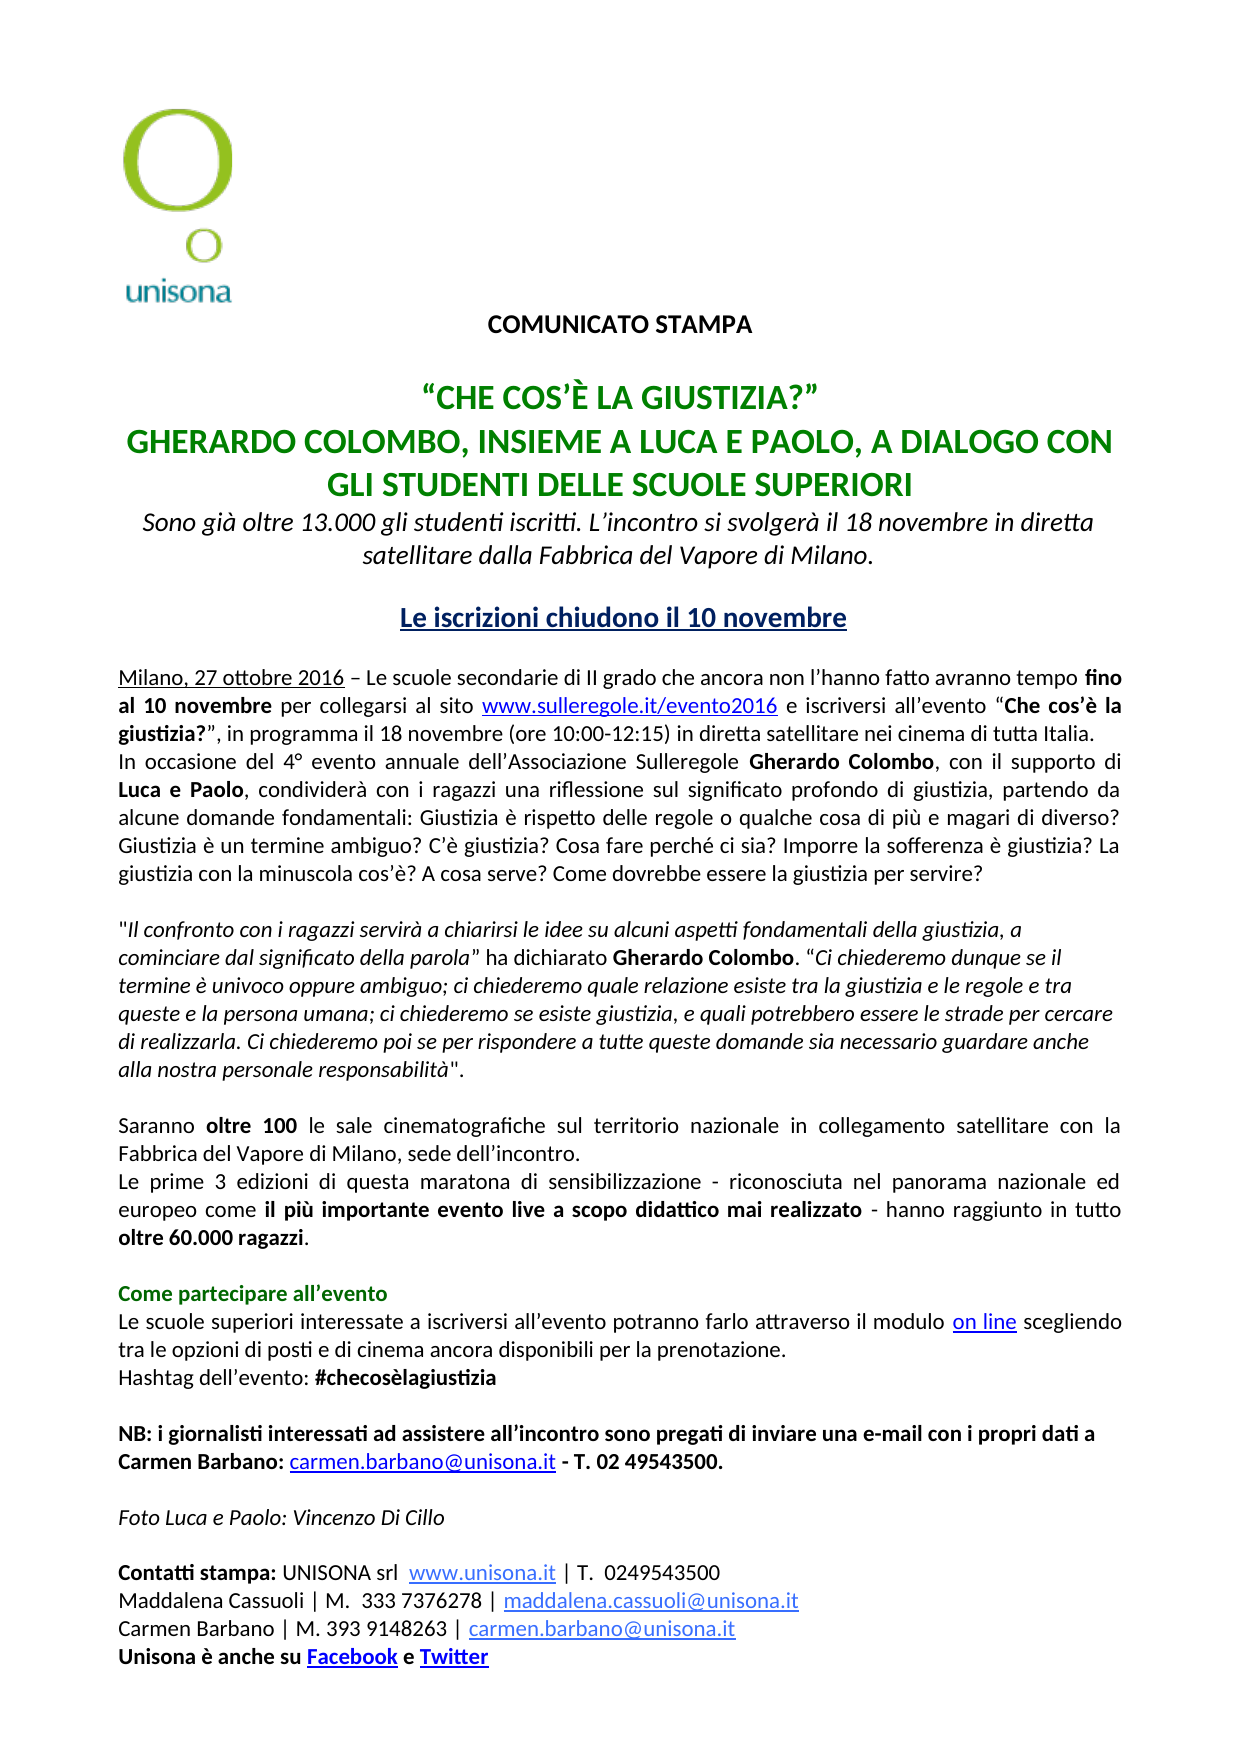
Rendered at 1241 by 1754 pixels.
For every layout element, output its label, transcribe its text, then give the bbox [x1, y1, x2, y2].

text Saranno oltre 100 le sale cinematografiche sul territorio nazionale in collegamento satellitare con la Fabbrica del Vapore di Milano, sede dell’incontro. [118, 1111, 1122, 1167]
text Carmen Barbano | M. 393 9148263 | carmen.barbano@unisona.it [118, 1614, 1122, 1642]
text Maddalena Cassuoli | M. 333 7376278 | maddalena.cassuoli@unisona.it [118, 1586, 1122, 1614]
text NB: i giornalisti interessati ad assistere all’incontro sono pregati di inviare una e-mail con i propri dati a Carmen Barbano: carmen.barbano@unisona.it - T. 02 49543500. [118, 1419, 1122, 1475]
text Hashtag dell’evento: #checosèlagiustizia [118, 1363, 1122, 1391]
text COMUNICATO STAMPA [118, 307, 1122, 340]
text Le scuole superiori interessate a iscriversi all’evento potranno farlo attraverso il modulo on line scegliendo tra le opzioni di posti e di cinema ancora disponibili per la prenotazione. [118, 1307, 1122, 1363]
text Sono già oltre 13.000 gli studenti iscritti. L’incontro si svolgerà il 18 novembre in diretta satellitare dalla Fabbrica del Vapore di Milano. [118, 505, 1122, 571]
text Le prime 3 edizioni di questa maratona di sensibilizzazione - riconosciuta nel panorama nazionale ed europeo come il più importante evento live a scopo didattico mai realizzato - hanno raggiunto in tutto oltre 60.000 ragazzi. [118, 1167, 1122, 1251]
picture [118, 102, 233, 307]
text Le iscrizioni chiudono il 10 novembre [118, 599, 1122, 635]
text Milano, 27 ottobre 2016 – Le scuole secondarie di II grado che ancora non l’hanno fatto avranno tempo fino al 10 novembre per collegarsi al sito www.sulleregole.it/evento2016 e iscriversi all’evento “Che cos’è la giustizia?”, in programma il 18 novembre (ore 10:00-12:15) in diretta satellitare nei cinema di tutta Italia. [118, 663, 1122, 747]
text “CHE COS’È LA GIUSTIZIA?” [118, 375, 1122, 419]
text Foto Luca e Paolo: Vincenzo Di Cillo [118, 1503, 1122, 1531]
text In occasione del 4° evento annuale dell’Associazione Sulleregole Gherardo Colombo, con il supporto di Luca e Paolo, condividerà con i ragazzi una riflessione sul significato profondo di giustizia, partendo da alcune domande fondamentali: Giustizia è rispetto delle regole o qualche cosa di più e magari di diverso? Giustizia è un termine ambiguo? C’è giustizia? Cosa fare perché ci sia? Imporre la sofferenza è giustizia? La giustizia con la minuscola cos’è? A cosa serve? Come dovrebbe essere la giustizia per servire? [118, 747, 1122, 887]
text GHERARDO COLOMBO, INSIEME A LUCA E PAOLO, A DIALOGO CON GLI STUDENTI DELLE SCUOLE SUPERIORI [118, 419, 1122, 505]
text "Il confronto con i ragazzi servirà a chiarirsi le idee su alcuni aspetti fondamentali della giustizia, a cominciare dal significato della parola” ha dichiarato Gherardo Colombo. “Ci chiederemo dunque se il termine è univoco oppure ambiguo; ci chiederemo quale relazione esiste tra la giustizia e le regole e tra queste e la persona umana; ci chiederemo se esiste giustizia, e quali potrebbero essere le strade per cercare di realizzarla. Ci chiederemo poi se per rispondere a tutte queste domande sia necessario guardare anche alla nostra personale responsabilità". [464, 915, 1122, 1083]
text Contatti stampa: UNISONA srl www.unisona.it | T. 0249543500 [118, 1558, 1122, 1586]
text Unisona è anche su Facebook e Twitter [118, 1642, 1122, 1670]
text Come partecipare all’evento [118, 1279, 1122, 1307]
